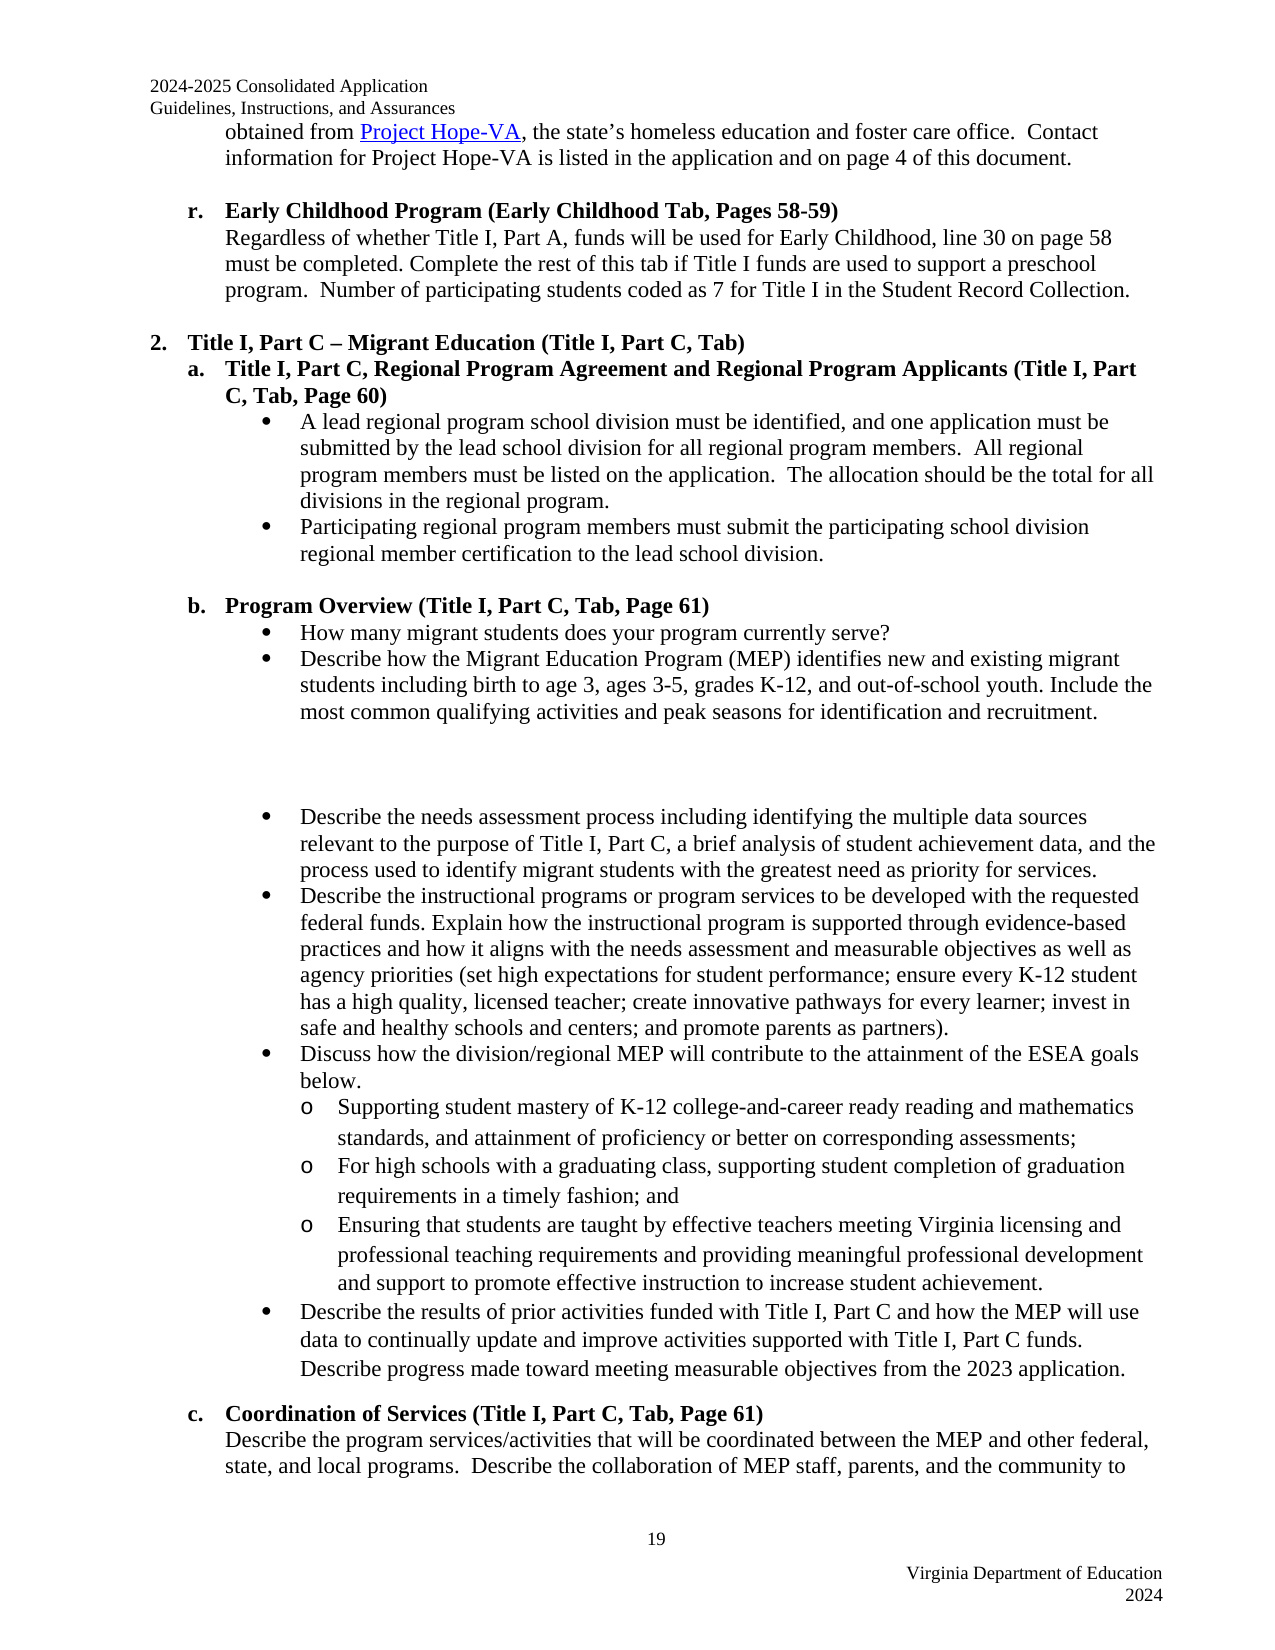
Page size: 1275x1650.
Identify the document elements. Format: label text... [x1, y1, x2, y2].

list Supporting student mastery of K-12 college-and-career ready reading and mathematics standards, and attainment of proficiency or better on corresponding assessments; [300, 1093, 1162, 1150]
list Coordination of Services (Title I, Part C, Tab, Page 61) [187, 1400, 1162, 1426]
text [225, 118, 1162, 171]
list Describe how the Migrant Education Program (MEP) identifies new and existing migrant students including birth to age 3, ages 3-5, grades K-12, and out-of-school youth. Include the most common qualifying activities and peak seasons for identification and recruitment. [262, 645, 1162, 724]
list Early Childhood Program (Early Childhood Tab, Pages 58-59) [187, 197, 1162, 223]
list Discuss how the division/regional MEP will contribute to the attainment of the ESEA goals below. [262, 1041, 1162, 1093]
list Describe the instructional programs or program services to be developed with the requested federal funds. Explain how the instructional program is supported through evidence-based practices and how it aligns with the needs assessment and measurable objectives as well as agency priorities (set high expectations for student performance; ensure every K-12 student has a high quality, licensed teacher; create innovative pathways for every learner; invest in safe and healthy schools and centers; and promote parents as partners). [262, 882, 1162, 1041]
list Ensuring that students are taught by effective teachers meeting Virginia licensing and professional teaching requirements and providing meaningful professional development and support to promote effective instruction to increase student achievement. [300, 1211, 1162, 1296]
list Describe the results of prior activities funded with Title I, Part C and how the MEP will use data to continually update and improve activities supported with Title I, Part C funds. Describe progress made toward meeting measurable objectives from the 2023 application. [262, 1298, 1162, 1381]
list A lead regional program school division must be identified, and one application must be submitted by the lead school division for all regional program members. All regional [262, 408, 1162, 461]
text program members must be listed on the application. The allocation should be the total for all divisions in the regional program. [300, 461, 1162, 513]
list For high schools with a graduating class, supporting student completion of graduation requirements in a timely fashion; and [300, 1152, 1162, 1209]
list Participating regional program members must submit the participating school division regional member certification to the lead school division. [262, 513, 1162, 566]
text Regardless of whether Title I, Part A, funds will be used for Early Childhood, line 30 on page 58 must be completed. Complete the rest of this tab if Title I funds are used to support a preschool program. Number of participating students coded as 7 for Title I in the Student Record Collection. [225, 223, 1162, 303]
list Title I, Part C, Regional Program Agreement and Regional Program Applicants (Title I, Part C, Tab, Page 60) [187, 355, 1162, 408]
list Describe the needs assessment process including identifying the multiple data sources relevant to the purpose of Title I, Part C, a brief analysis of student achievement data, and the process used to identify migrant students with the greatest need as priority for services. [262, 803, 1162, 882]
list How many migrant students does your program currently serve? [262, 619, 1162, 645]
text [225, 1426, 1162, 1479]
list Program Overview (Title I, Part C, Tab, Page 61) [187, 592, 1162, 619]
list Title I, Part C – Migrant Education (Title I, Part C, Tab) [150, 329, 1162, 355]
